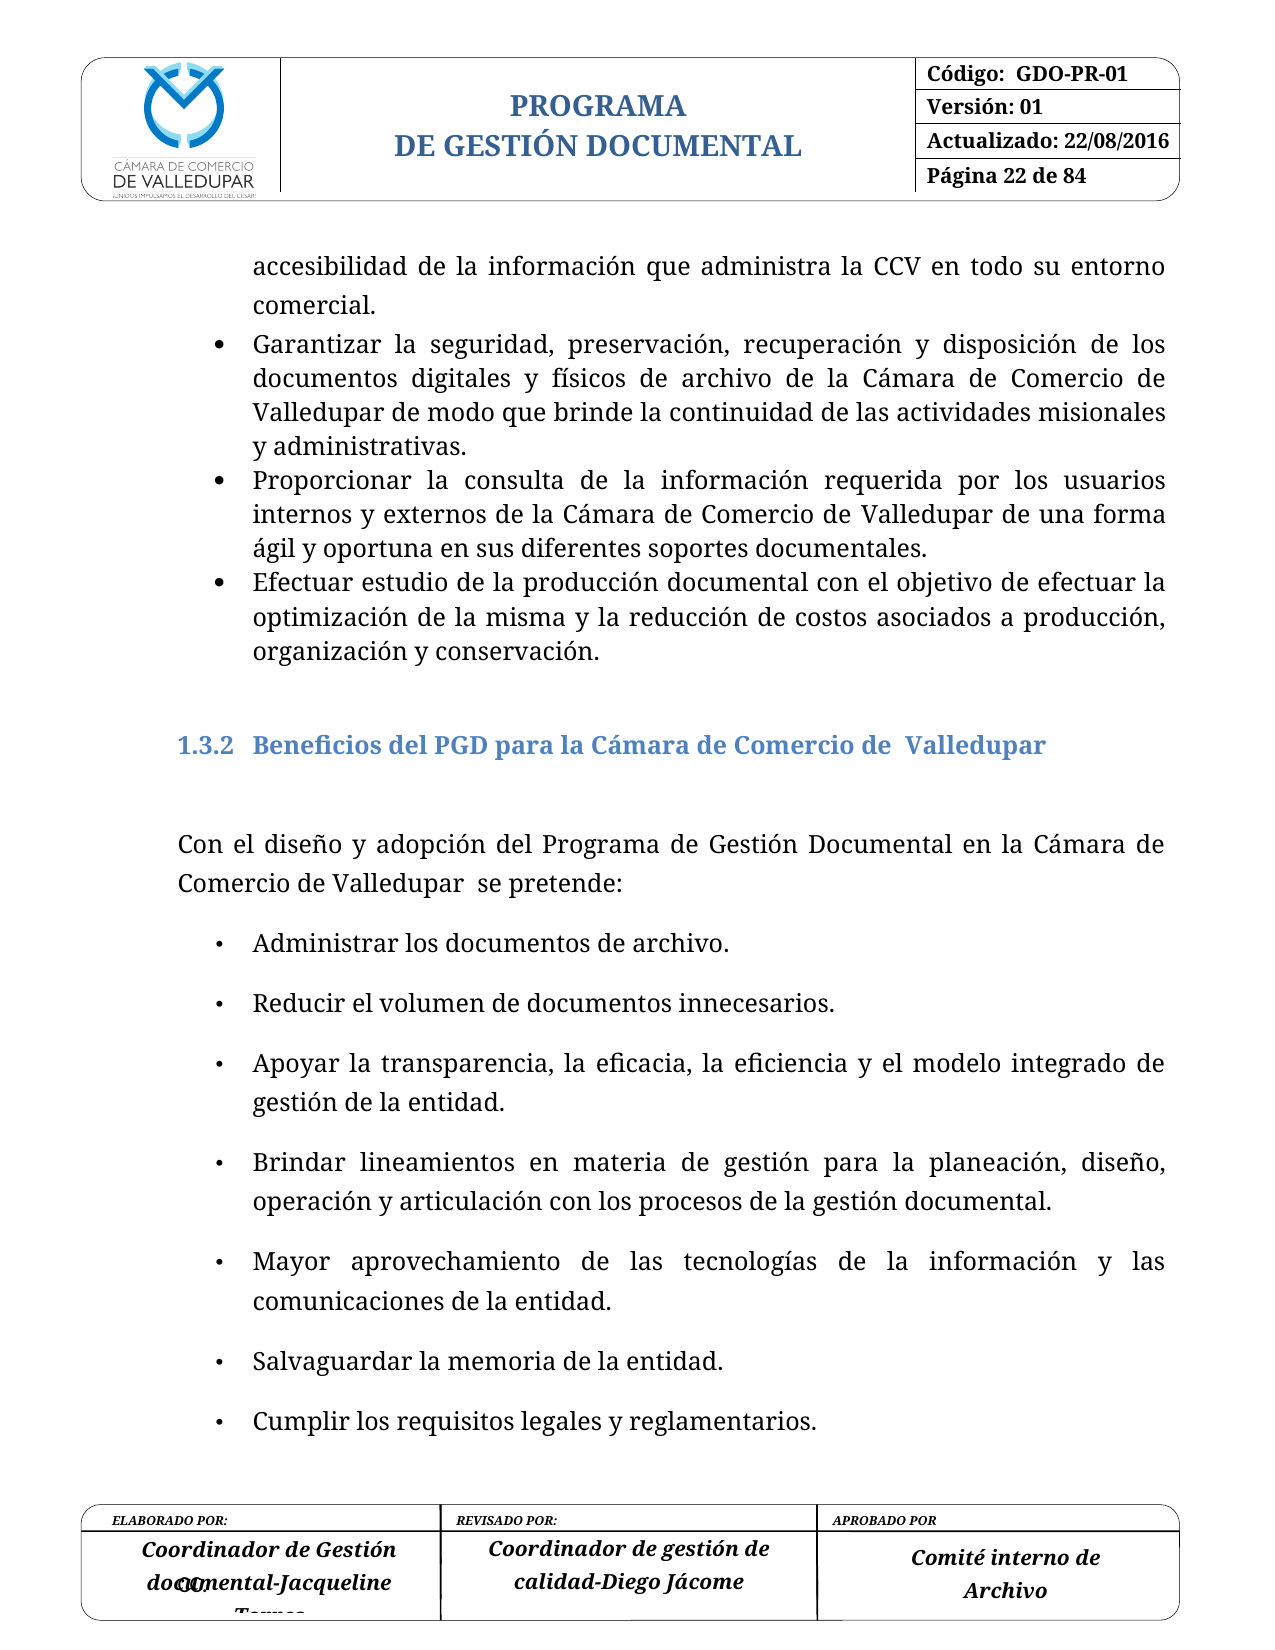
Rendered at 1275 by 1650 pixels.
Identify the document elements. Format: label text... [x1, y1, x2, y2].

text Con el diseño y adopción del Programa de Gestión Documental en la Cámara de Comercio de Valledupar se pretende: [177, 826, 1167, 900]
list Salvaguardar la memoria de la entidad. [215, 1343, 1167, 1377]
list Cumplir los requisitos legales y reglamentarios. [215, 1403, 1167, 1437]
list Administrar los documentos de archivo. [215, 926, 1167, 960]
picture [112, 62, 256, 198]
list Apoyar la transparencia, la eficacia, la eficiencia y el modelo integrado de gestión de la entidad. [215, 1046, 1167, 1119]
subtitle Beneficios del PGD para la Cámara de Comercio de Valledupar [177, 727, 1167, 761]
list Proporcionar la consulta de la información requerida por los usuarios internos y externos de la Cámara de Comercio de Valledupar de una forma ágil y oportuna en sus diferentes soportes documentales. [215, 463, 1167, 565]
list Brindar lineamientos en materia de gestión para la planeación, diseño, operación y articulación con los procesos de la gestión documental. [215, 1145, 1167, 1218]
list Mayor aprovechamiento de las tecnologías de la información y las comunicaciones de la entidad. [215, 1244, 1167, 1317]
list Garantizar la seguridad, preservación, recuperación y disposición de los documentos digitales y físicos de archivo de la Cámara de Comercio de Valledupar de modo que brinde la continuidad de las actividades misionales y administrativas. [215, 327, 1167, 463]
list Reducir el volumen de documentos innecesarios. [215, 986, 1167, 1020]
list Efectuar estudio de la producción documental con el objetivo de efectuar la optimización de la misma y la reducción de costos asociados a producción, organización y conservación. [215, 565, 1167, 667]
